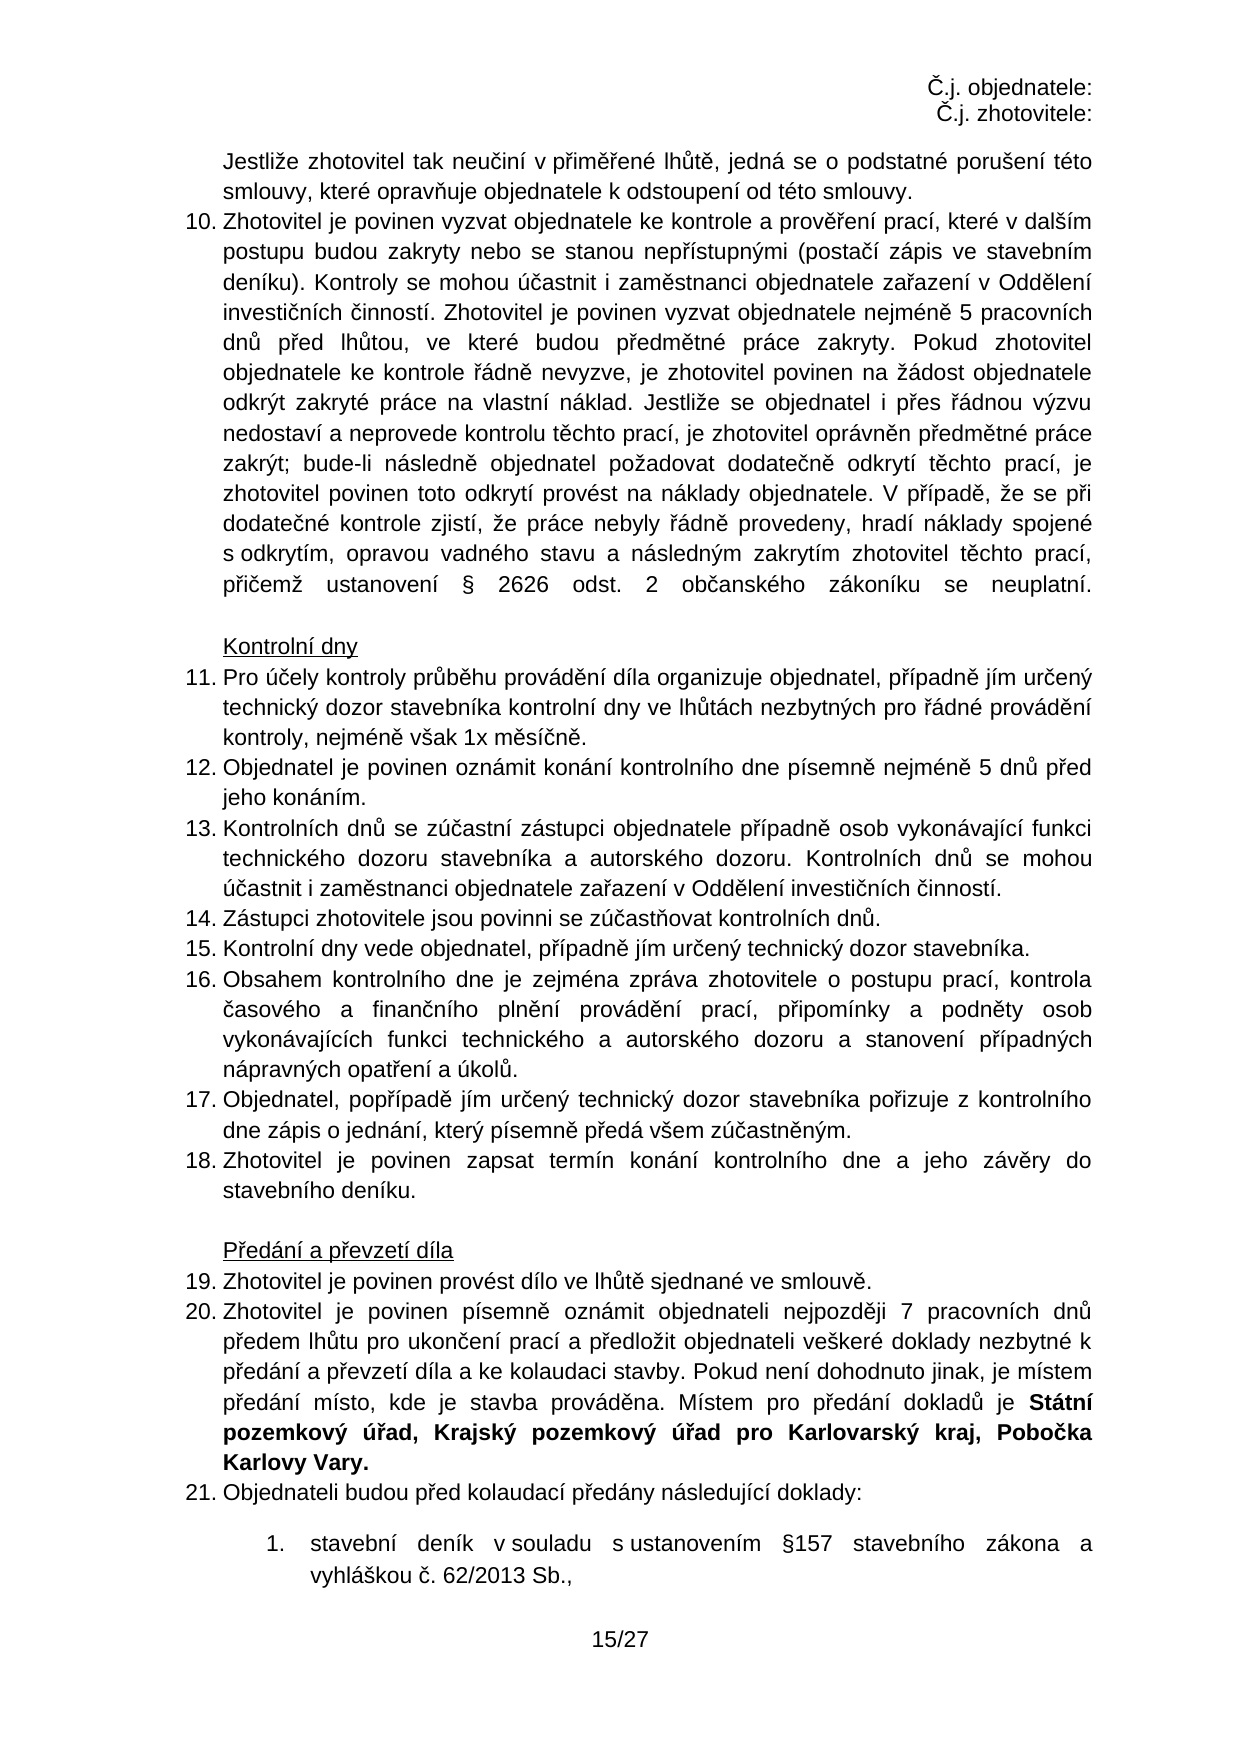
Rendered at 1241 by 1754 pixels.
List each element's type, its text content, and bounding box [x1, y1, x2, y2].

list Objednateli budou před kolaudací předány následující doklady: [185, 1479, 1093, 1505]
list Obsahem kontrolního dne je zejména zpráva zhotovitele o postupu prací, kontrola časového a finančního plnění provádění prací, připomínky a podněty osob vykonávajících funkci technického a autorského dozoru a stanovení případných nápravných opatření a úkolů. [185, 966, 1093, 1082]
list Kontrolních dnů se zúčastní zástupci objednatele případně osob vykonávající funkci technického dozoru stavebníka a autorského dozoru. Kontrolních dnů se mohou účastnit i zaměstnanci objednatele zařazení v Oddělení investičních činností. [185, 814, 1093, 901]
list Zhotovitel je povinen provést dílo ve lhůtě sjednané ve smlouvě. [185, 1268, 1093, 1294]
list Pro účely kontroly průběhu provádění díla organizuje objednatel, případně jím určený technický dozor stavebníka kontrolní dny ve lhůtách nezbytných pro řádné provádění kontroly, nejméně však 1x měsíčně. [185, 663, 1093, 750]
list Objednatel, popřípadě jím určený technický dozor stavebníka pořizuje z kontrolního dne zápis o jednání, který písemně předá všem zúčastněným. [185, 1086, 1093, 1143]
list Objednatel je povinen oznámit konání kontrolního dne písemně nejméně 5 dnů před jeho konáním. [185, 754, 1093, 811]
list Zhotovitel je povinen písemně oznámit objednateli nejpozději 7 pracovních dnů předem lhůtu pro ukončení prací a předložit objednateli veškeré doklady nezbytné k předání a převzetí díla a ke kolaudaci stavby. Pokud není dohodnuto jinak, je místem předání místo, kde je stavba prováděna. Místem pro předání dokladů je Státní pozemkový úřad, Krajský pozemkový úřad pro Karlovarský kraj, Pobočka Karlovy Vary. [185, 1298, 1093, 1475]
list stavební deník v souladu s ustanovením §157 stavebního zákona a vyhláškou č. 62/2013 Sb., [266, 1530, 1093, 1588]
list Kontrolní dny vede objednatel, případně jím určený technický dozor stavebníka. [185, 935, 1093, 962]
list Zhotovitel je povinen vyzvat objednatele ke kontrole a prověření prací, které v dalším postupu budou zakryty nebo se stanou nepřístupnými (postačí zápis ve stavebním deníku). Kontroly se mohou účastnit i zaměstnanci objednatele zařazení v Oddělení investičních činností. Zhotovitel je povinen vyzvat objednatele nejméně 5 pracovních dnů před lhůtou, ve které budou předmětné práce zakryty. Pokud zhotovitel objednatele ke kontrole řádně nevyzve, je zhotovitel povinen na žádost objednatele odkrýt zakryté práce na vlastní náklad. Jestliže se objednatel i přes řádnou výzvu nedostaví a neprovede kontrolu těchto prací, je zhotovitel oprávněn předmětné práce zakrýt; bude-li následně objednatel požadovat dodatečně odkrytí těchto prací, je zhotovitel povinen toto odkrytí provést na náklady objednatele. V případě, že se při dodatečné kontrole zjistí, že práce nebyly řádně provedeny, hradí náklady spojené s odkrytím, opravou vadného stavu a následným zakrytím zhotovitel těchto prací, přičemž ustanovení § 2626 odst. 2 občanského zákoníku se neuplatní. [185, 208, 1093, 629]
list Předání a převzetí díla [223, 1237, 1093, 1264]
list Zástupci zhotovitele jsou povinni se zúčastňovat kontrolních dnů. [185, 905, 1093, 931]
list Zhotovitel je povinen zapsat termín konání kontrolního dne a jeho závěry do stavebního deníku. [185, 1147, 1093, 1203]
list Kontrolní dny [223, 633, 1093, 659]
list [185, 148, 1093, 204]
